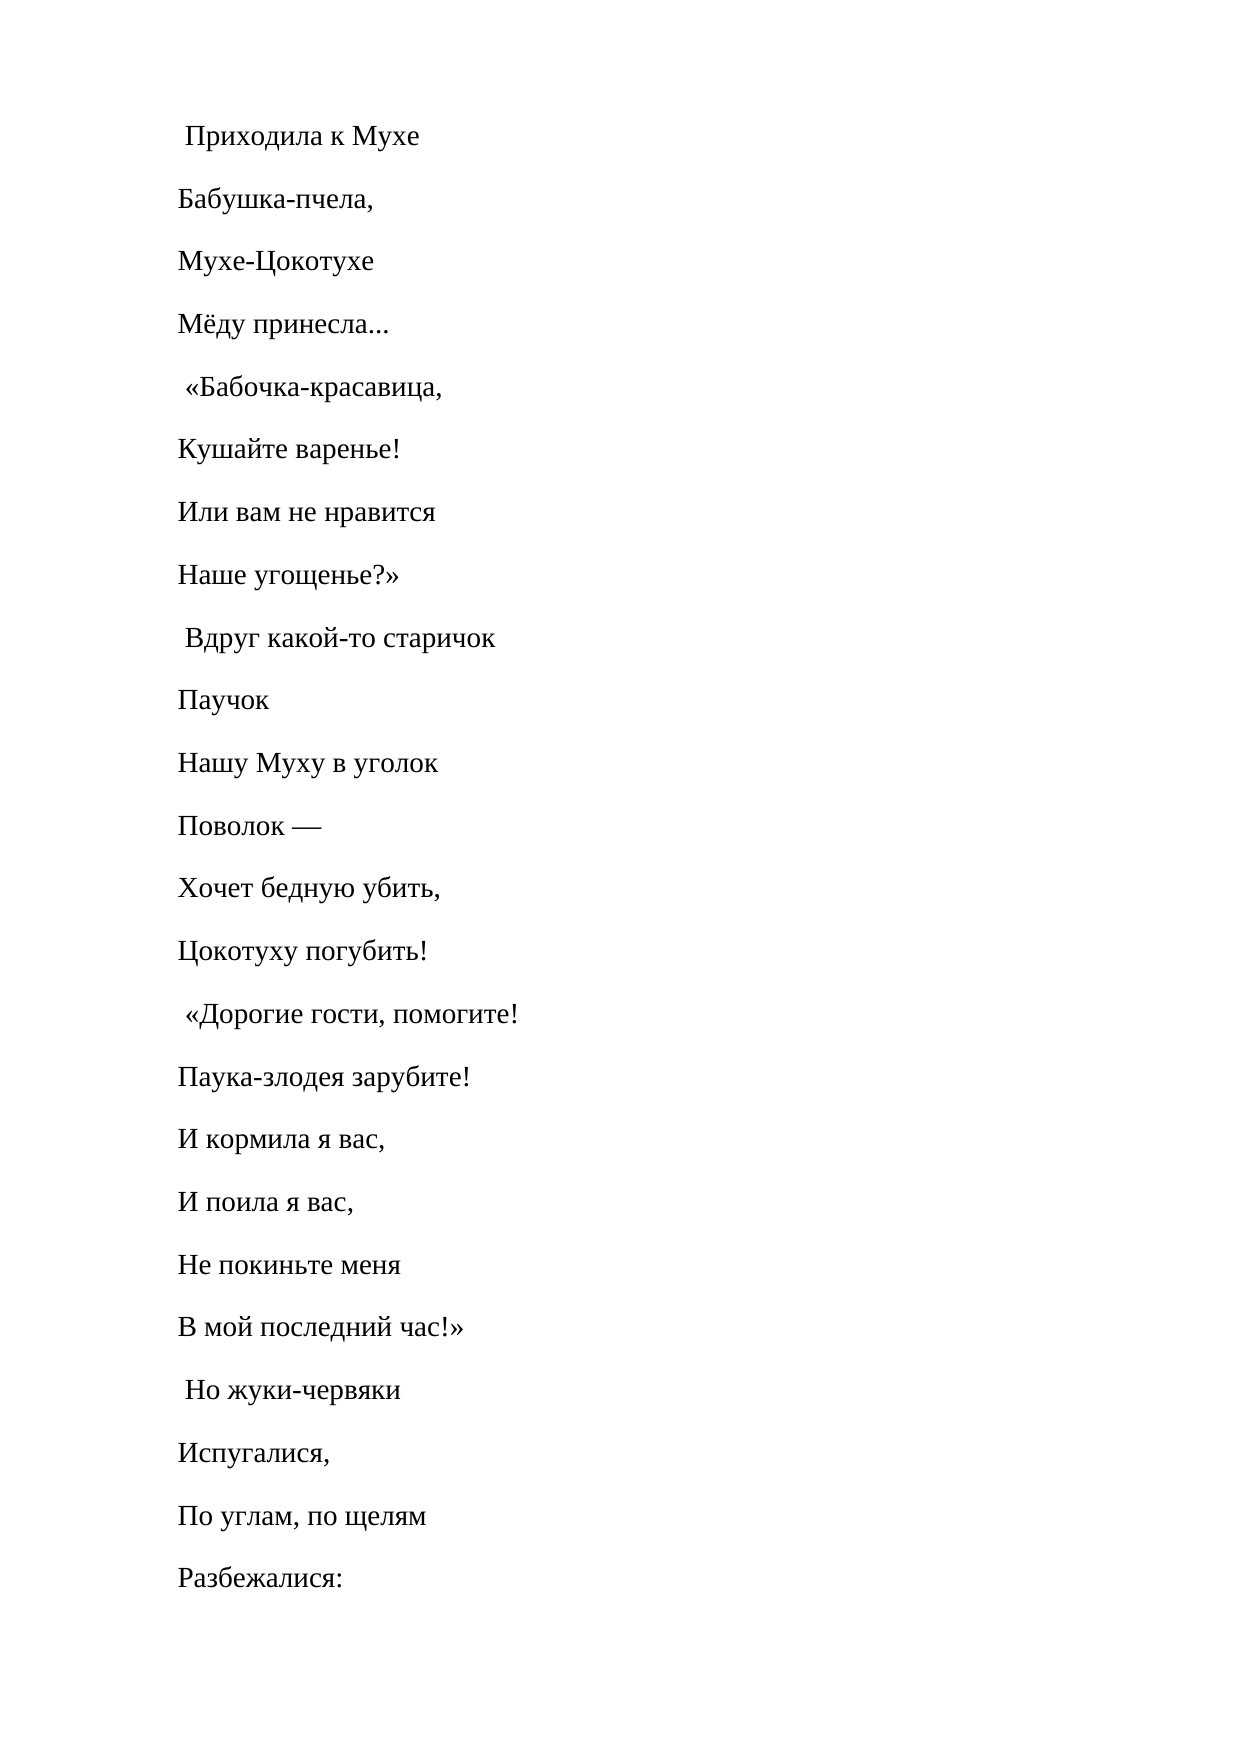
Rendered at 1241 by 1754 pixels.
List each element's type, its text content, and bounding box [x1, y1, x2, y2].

text Бабушка-пчела, [177, 181, 1152, 214]
text И кормила я вас, [177, 1121, 1152, 1155]
text В мой последний час!» [177, 1309, 1152, 1343]
text Хочет бедную убить, [177, 871, 1152, 904]
text «Дорогие гости, помогите! [177, 996, 1152, 1029]
text Поволок — [177, 808, 1152, 841]
text «Бабочка-красавица, [177, 369, 1152, 402]
text И поила я вас, [177, 1184, 1152, 1218]
text Мухе-Цокотухе [177, 243, 1152, 277]
text Паука-злодея зарубите! [177, 1059, 1152, 1092]
text Нашу Муху в уголок [177, 745, 1152, 779]
text Вдруг какой-то старичок [177, 620, 1152, 653]
text Но жуки-червяки [177, 1372, 1152, 1406]
text Приходила к Мухе [177, 118, 1152, 152]
text Цокотуху погубить! [177, 933, 1152, 967]
text Мёду принесла... [177, 306, 1152, 340]
text Не покиньте меня [177, 1247, 1152, 1280]
text Кушайте варенье! [177, 432, 1152, 465]
text Разбежалися: [177, 1560, 1152, 1594]
text Наше угощенье?» [177, 557, 1152, 591]
text По углам, по щелям [177, 1498, 1152, 1531]
text Испугалися, [177, 1435, 1152, 1468]
text Паучок [177, 682, 1152, 716]
text Или вам не нравится [177, 494, 1152, 528]
